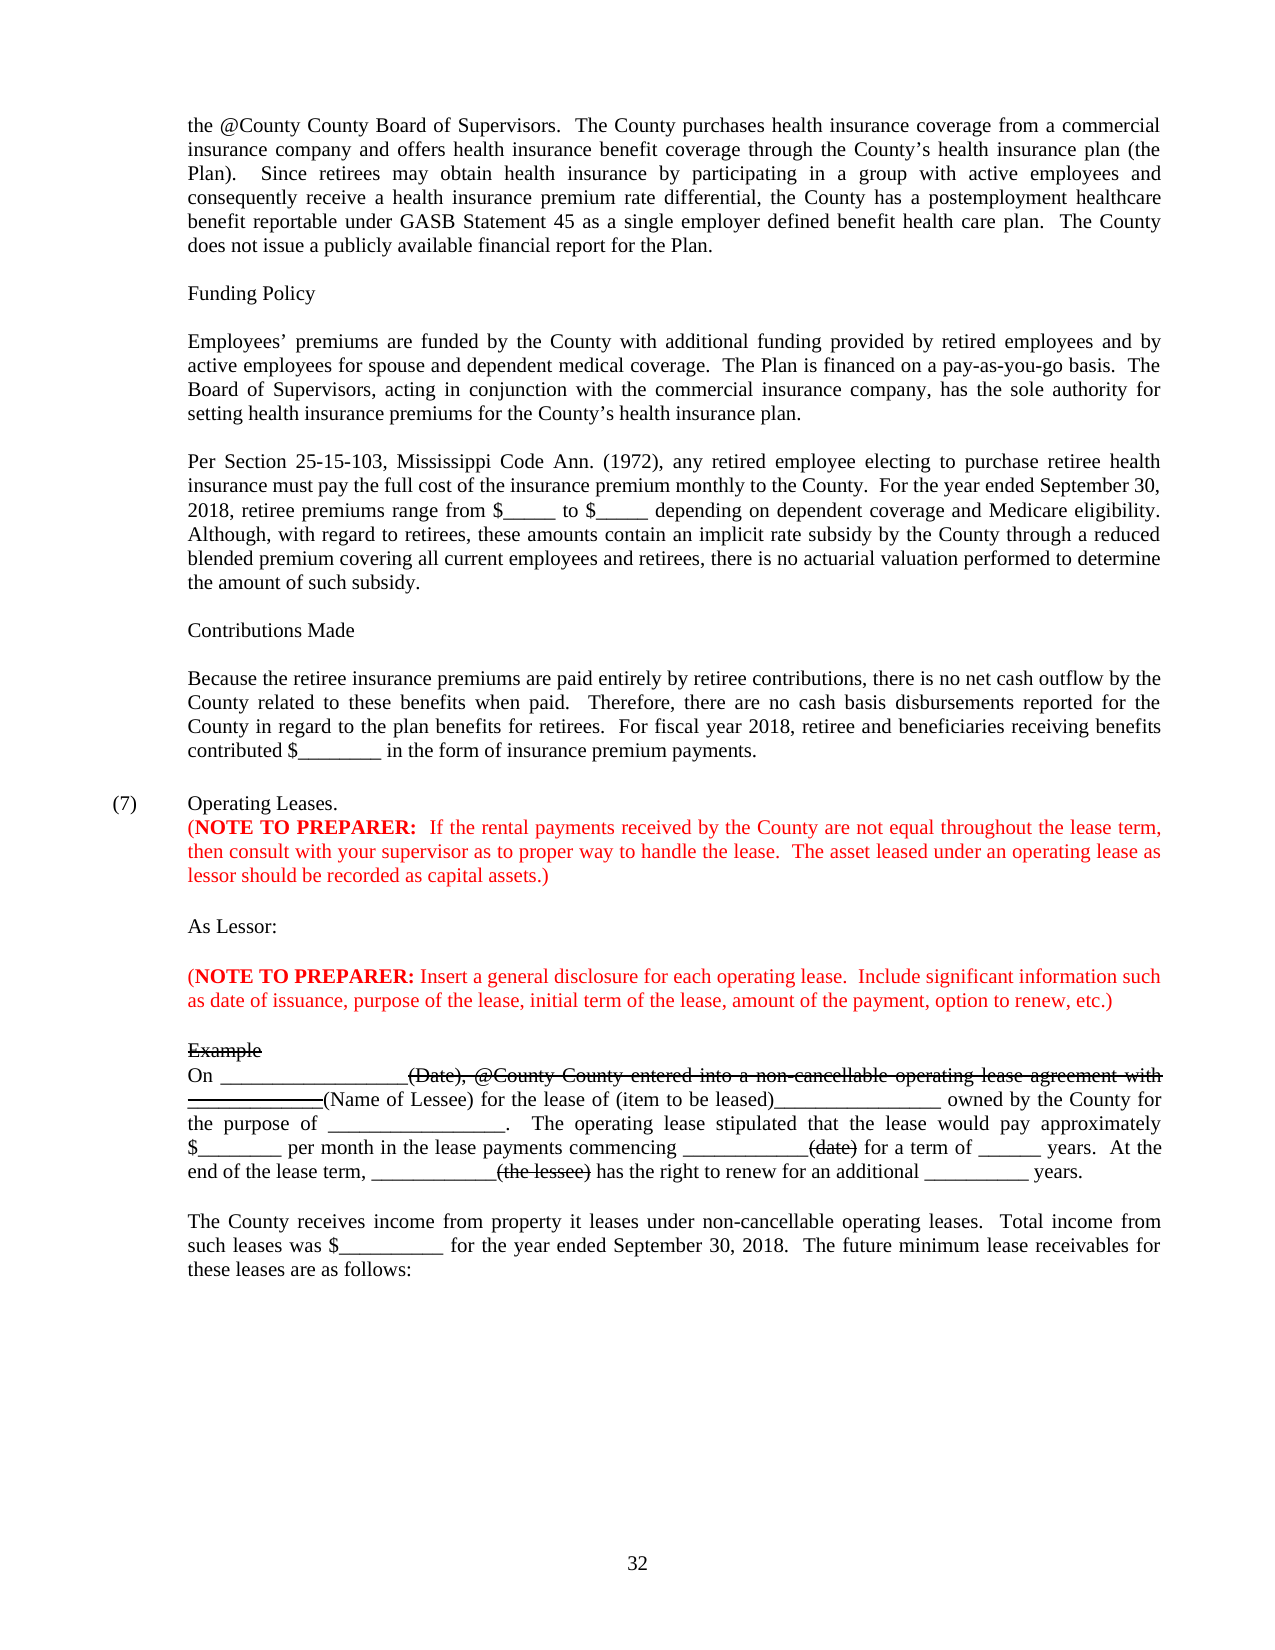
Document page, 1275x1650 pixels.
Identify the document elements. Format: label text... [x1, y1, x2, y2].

text Employees’ premiums are funded by the County with additional funding provided by retired employees and by active employees for spouse and dependent medical coverage. The Plan is financed on a pay-as-you-go basis. The Board of Supervisors, acting in conjunction with the commercial insurance company, has the sole authority for setting health insurance premiums for the County’s health insurance plan. [187, 329, 1162, 425]
list Operating Leases. [112, 791, 1162, 815]
text Per Section 25-15-103, Mississippi Code Ann. (1972), any retired employee electing to purchase retiree health insurance must pay the full cost of the insurance premium monthly to the County. For the year ended September 30, 2018, retiree premiums range from $_____ to $_____ depending on dependent coverage and Medicare eligibility. Although, with regard to retirees, these amounts contain an implicit rate subsidy by the County through a reduced blended premium covering all current employees and retirees, there is no actuarial valuation performed to determine the amount of such subsidy. [187, 449, 1162, 594]
list The County receives income from property it leases under non-cancellable operating leases. Total income from such leases was $__________ for the year ended September 30, 2018. The future minimum lease receivables for these leases are as follows: [187, 1209, 1162, 1281]
list As Lessor: [187, 913, 1162, 938]
text Contributions Made [187, 618, 1162, 642]
list (NOTE TO PREPARER: If the rental payments received by the County are not equal throughout the lease term, then consult with your supervisor as to proper way to handle the lease. The asset leased under an operating lease as lessor should be recorded as capital assets.) [187, 815, 1162, 887]
list On __________________(Date), @County County entered into a non-cancellable operating lease agreement with _____________(Name of Lessee) for the lease of (item to be leased)________________ owned by the County for the purpose of _________________. The operating lease stipulated that the lease would pay approximately $________ per month in the lease payments commencing ____________(date) for a term of ______ years. At the end of the lease term, ____________(the lessee) has the right to renew for an additional __________ years. [187, 1062, 1162, 1183]
text Funding Policy [187, 281, 1162, 305]
list Example [187, 1038, 1162, 1062]
list (NOTE TO PREPARER: Insert a general disclosure for each operating lease. Include significant information such as date of issuance, purpose of the lease, initial term of the lease, amount of the payment, option to renew, etc.) [187, 964, 1162, 1012]
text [187, 112, 1162, 257]
text Because the retiree insurance premiums are paid entirely by retiree contributions, there is no net cash outflow by the County related to these benefits when paid. Therefore, there are no cash basis disbursements reported for the County in regard to the plan benefits for retirees. For fiscal year 2018, retiree and beneficiaries receiving benefits contributed $________ in the form of insurance premium payments. [187, 666, 1162, 762]
